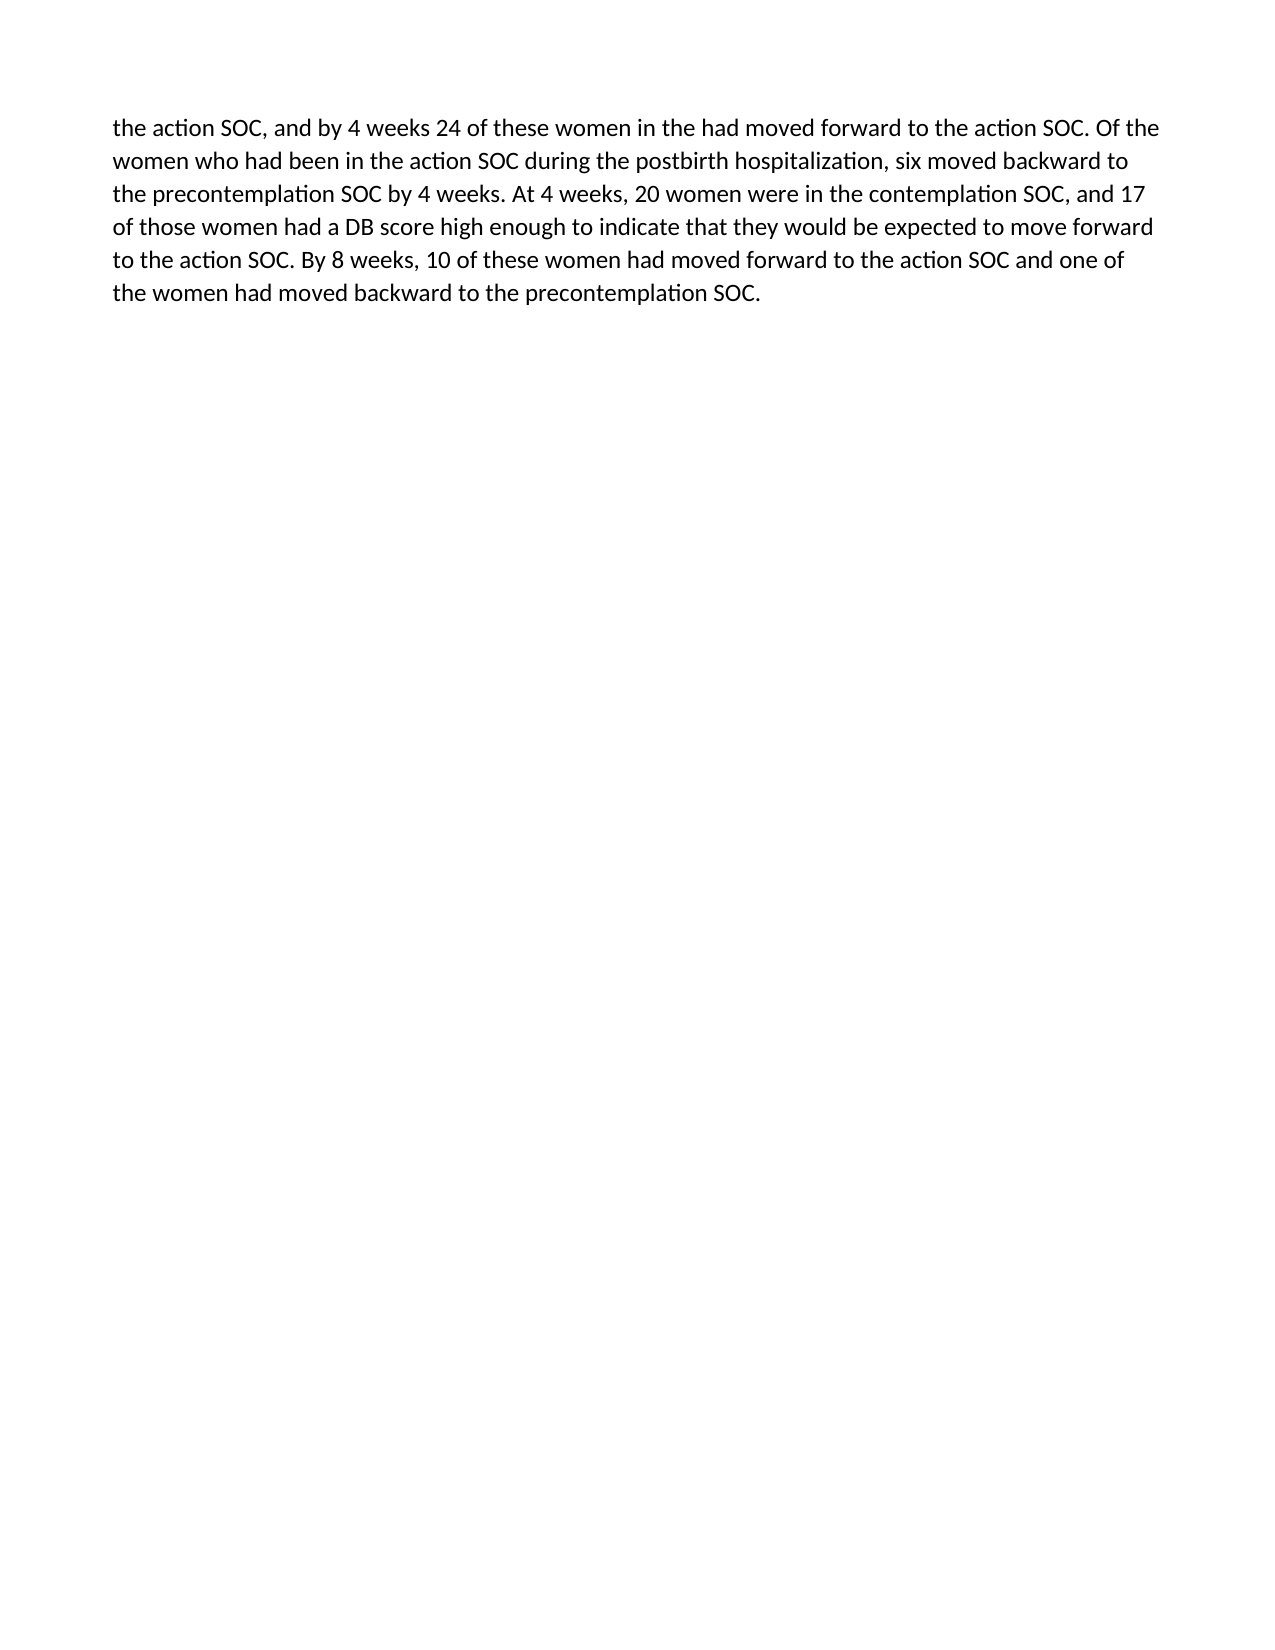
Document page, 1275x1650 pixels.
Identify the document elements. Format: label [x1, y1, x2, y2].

text [112, 112, 1162, 308]
